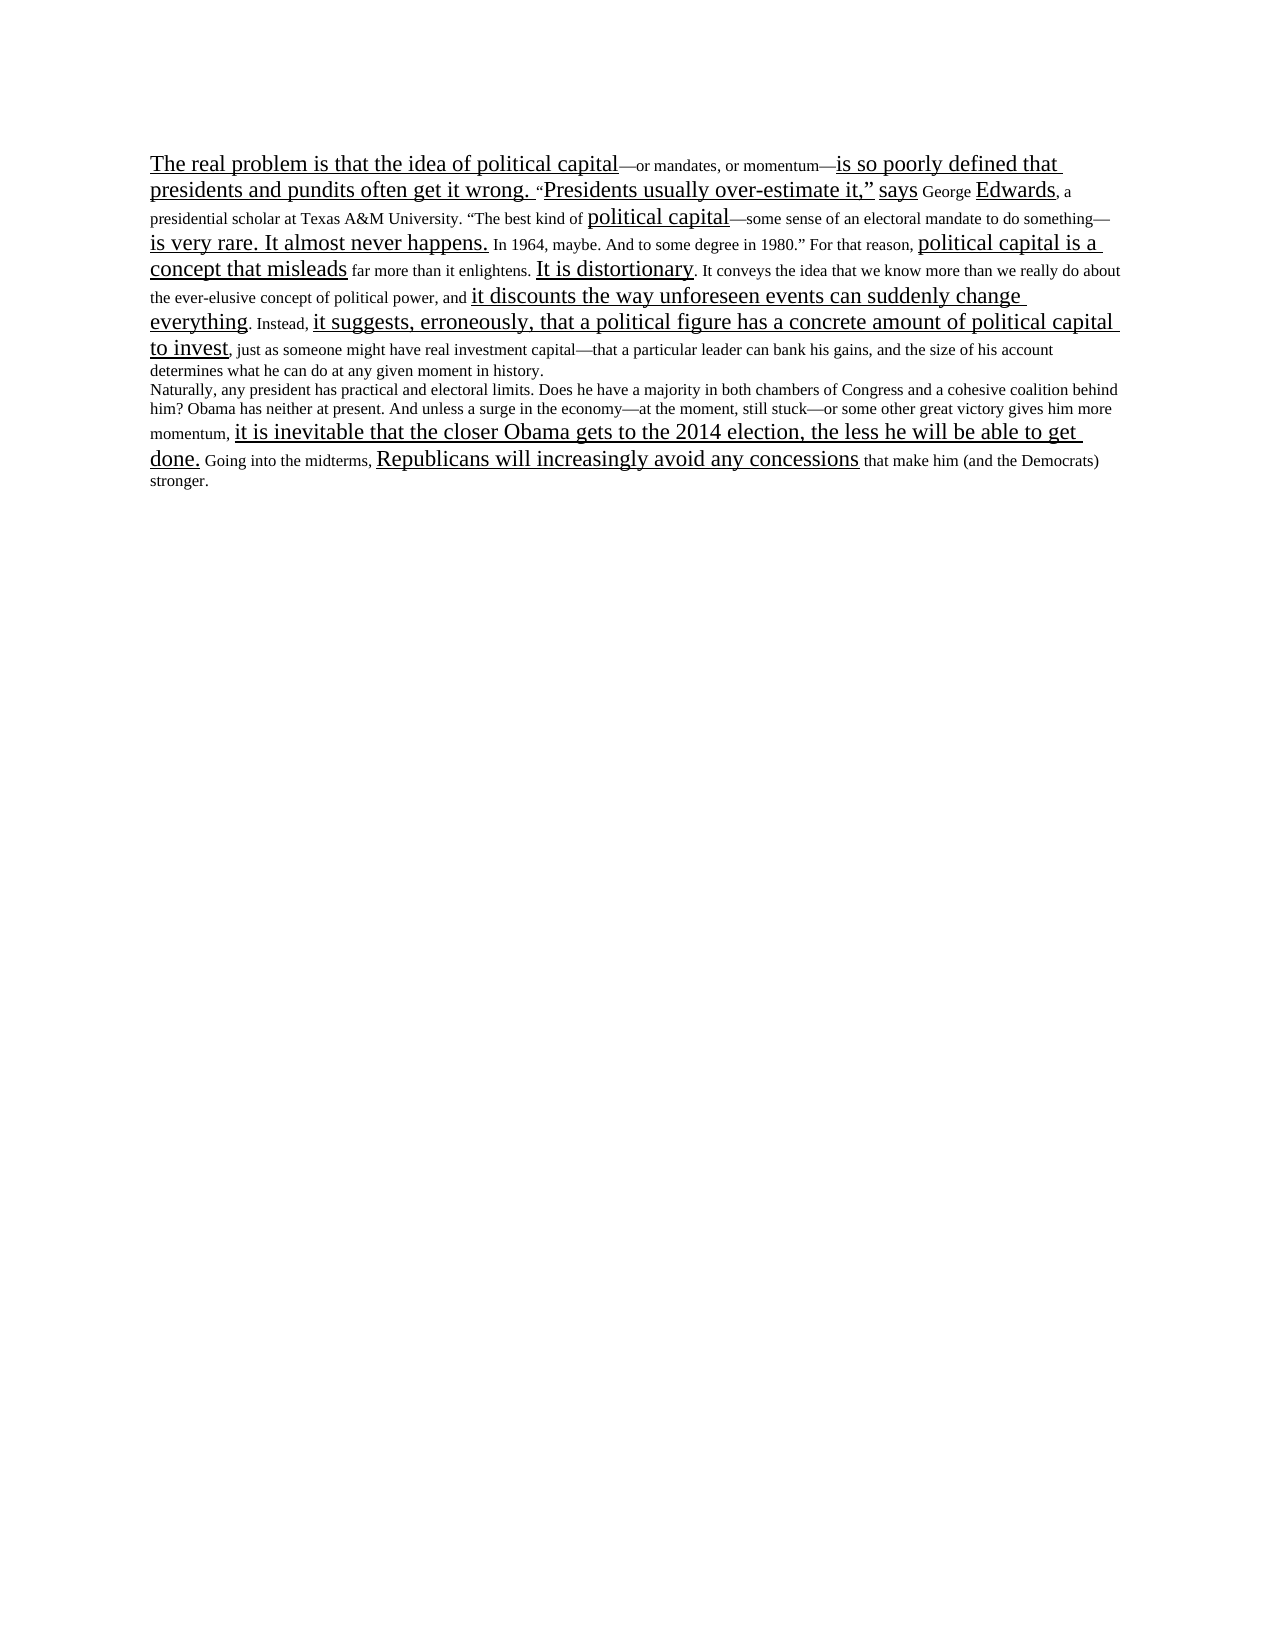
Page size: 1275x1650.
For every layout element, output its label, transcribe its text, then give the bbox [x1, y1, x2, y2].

text Naturally, any president has practical and electoral limits. Does he have a majority in both chambers of Congress and a cohesive coalition behind him? Obama has neither at present. And unless a surge in the economy—at the moment, still stuck—or some other great victory gives him more momentum, it is inevitable that the closer Obama gets to the 2014 election, the less he will be able to get done. Going into the midterms, Republicans will increasingly avoid any concessions that make him (and the Democrats) stronger. [150, 380, 1125, 490]
text The real problem is that the idea of political capital—or mandates, or momentum—is so poorly defined that presidents and pundits often get it wrong. “Presidents usually over-estimate it,” says George Edwards, a presidential scholar at Texas A&M University. “The best kind of political capital—some sense of an electoral mandate to do something—is very rare. It almost never happens. In 1964, maybe. And to some degree in 1980.” For that reason, political capital is a concept that misleads far more than it enlightens. It is distortionary. It conveys the idea that we know more than we really do about the ever-elusive concept of political power, and it discounts the way unforeseen events can suddenly change everything. Instead, it suggests, erroneously, that a political figure has a concrete amount of political capital to invest, just as someone might have real investment capital—that a particular leader can bank his gains, and the size of his account determines what he can do at any given moment in history. [150, 150, 1125, 380]
